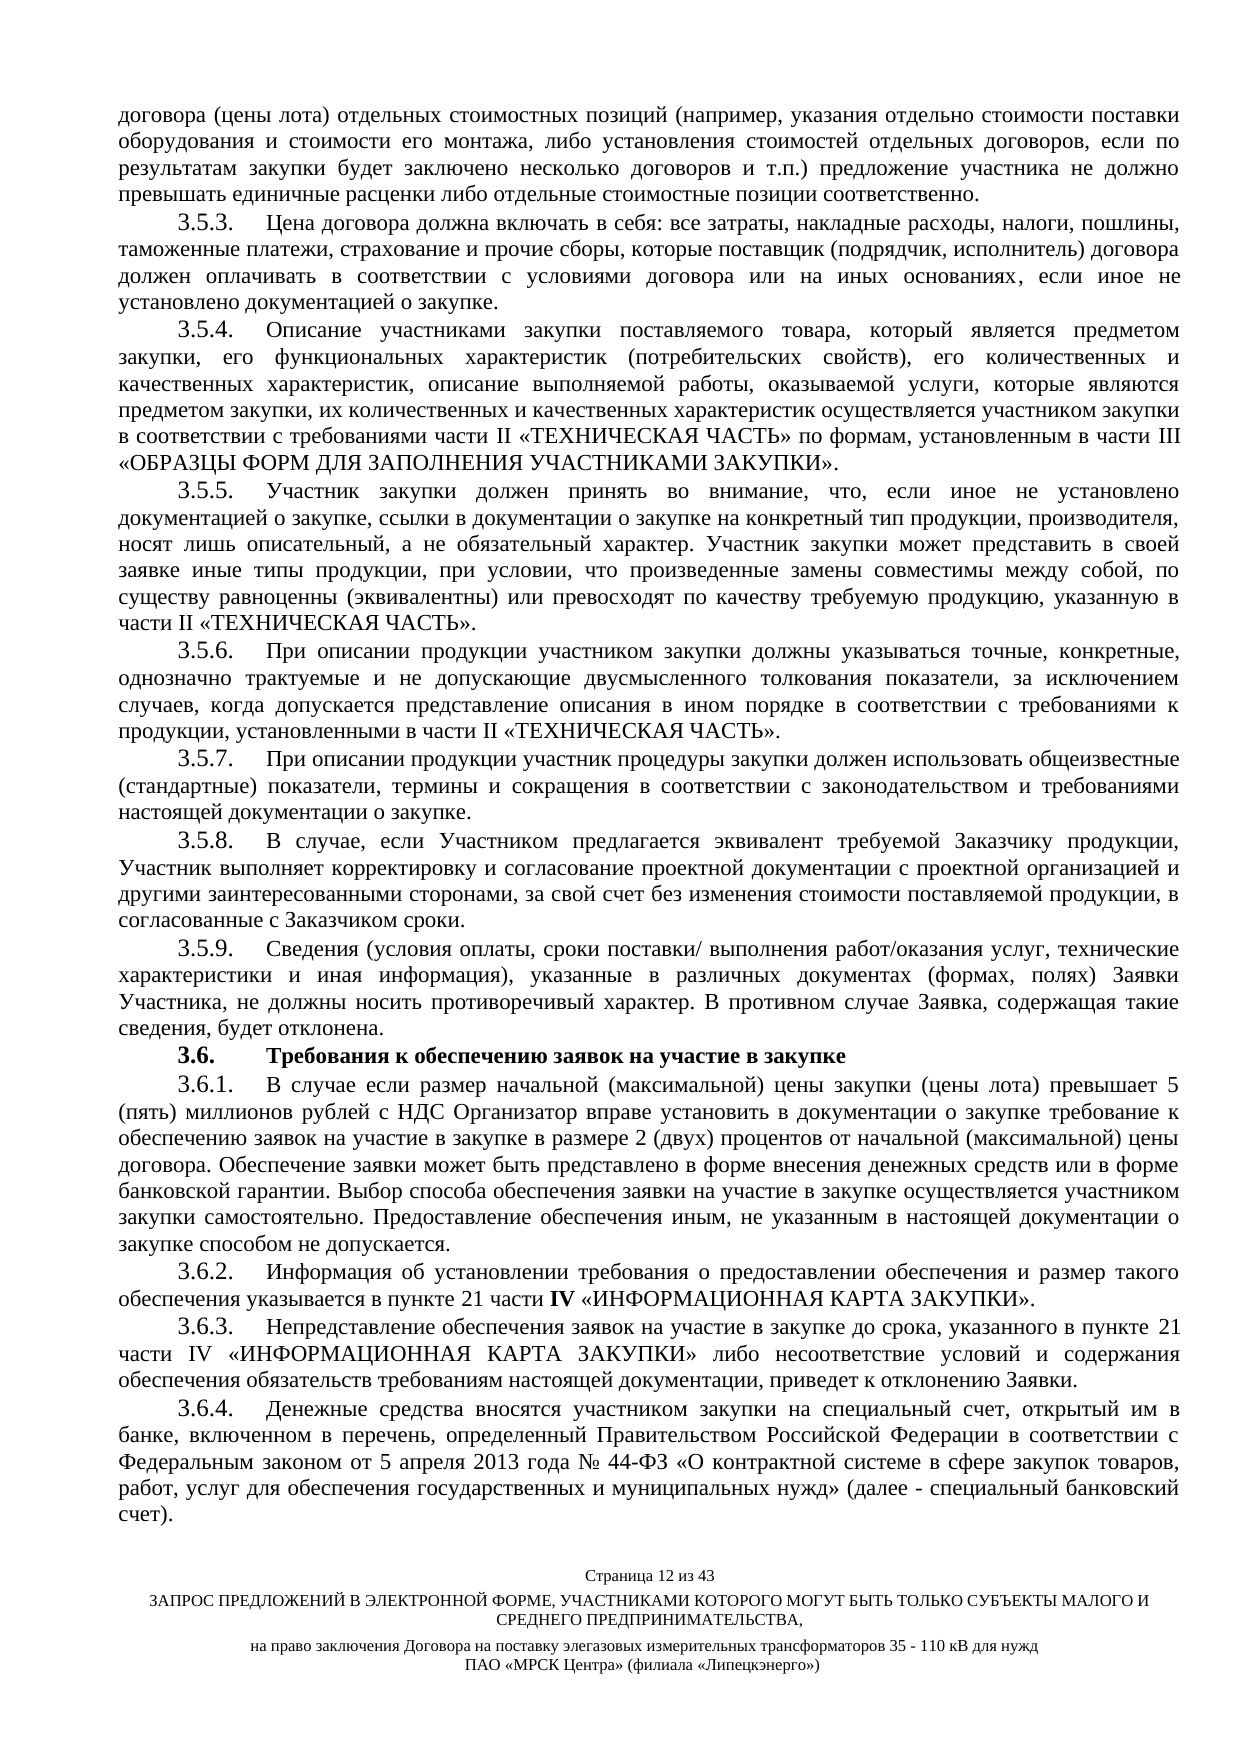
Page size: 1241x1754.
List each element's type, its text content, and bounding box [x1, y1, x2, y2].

subtitle В случае если размер начальной (максимальной) цены закупки (цены лота) превышает 5 (пять) миллионов рублей с НДС Организатор вправе установить в документации о закупке требование к обеспечению заявок на участие в закупке в размере 2 (двух) процентов от начальной (максимальной) цены договора. Обеспечение заявки может быть представлено в форме внесения денежных средств или в форме банковской гарантии. Выбор способа обеспечения заявки на участие в закупке осуществляется участником закупки самостоятельно. Предоставление обеспечения иным, не указанным в настоящей документации о закупке способом не допускается. [118, 1069, 1181, 1256]
subtitle Информация об установлении требования о предоставлении обеспечения и размер такого обеспечения указывается в пункте 21 части IV «ИНФОРМАЦИОННАЯ КАРТА ЗАКУПКИ». [118, 1256, 1181, 1311]
subtitle Непредставление обеспечения заявок на участие в закупке до срока, указанного в пункте 21 части IV «ИНФОРМАЦИОННАЯ КАРТА ЗАКУПКИ» либо несоответствие условий и содержания обеспечения обязательств требованиям настоящей документации, приведет к отклонению Заявки. [118, 1311, 1181, 1393]
subtitle В случае, если Участником предлагается эквивалент требуемой Заказчику продукции, Участник выполняет корректировку и согласование проектной документации с проектной организацией и другими заинтересованными сторонами, за свой счет без изменения стоимости поставляемой продукции, в согласованные с Заказчиком сроки. [118, 825, 1181, 933]
subtitle При описании продукции участником закупки должны указываться точные, конкретные, однозначно трактуемые и не допускающие двусмысленного толкования показатели, за исключением случаев, когда допускается представление описания в ином порядке в соответствии с требованиями к продукции, установленными в части II «ТЕХНИЧЕСКАЯ ЧАСТЬ». [118, 636, 1181, 743]
subtitle Денежные средства вносятся участником закупки на специальный счет, открытый им в банке, включенном в перечень, определенный Правительством Российской Федерации в соответствии с Федеральным законом от 5 апреля 2013 года № 44-ФЗ «О контрактной системе в сфере закупок товаров, работ, услуг для обеспечения государственных и муниципальных нужд» (далее - специальный банковский счет). [118, 1393, 1181, 1527]
subtitle Участник закупки должен принять во внимание, что, если иное не установлено документацией о закупке, ссылки в документации о закупке на конкретный тип продукции, производителя, носят лишь описательный, а не обязательный характер. Участник закупки может представить в своей заявке иные типы продукции, при условии, что произведенные замены совместимы между собой, по существу равноценны (эквивалентны) или превосходят по качеству требуемую продукцию, указанную в части II «ТЕХНИЧЕСКАЯ ЧАСТЬ». [118, 475, 1181, 636]
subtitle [118, 101, 1181, 207]
subtitle Сведения (условия оплаты, сроки поставки/ выполнения работ/оказания услуг, технические характеристики и иная информация), указанные в различных документах (формах, полях) Заявки Участника, не должны носить противоречивый характер. В противном случае Заявка, содержащая такие сведения, будет отклонена. [118, 933, 1181, 1040]
subtitle Требования к обеспечению заявок на участие в закупке [118, 1040, 1181, 1069]
subtitle Цена договора должна включать в себя: все затраты, накладные расходы, налоги, пошлины, таможенные платежи, страхование и прочие сборы, которые поставщик (подрядчик, исполнитель) договора должен оплачивать в соответствии с условиями договора или на иных основаниях, если иное не установлено документацией о закупке. [118, 207, 1181, 314]
subtitle При описании продукции участник процедуры закупки должен использовать общеизвестные (стандартные) показатели, термины и сокращения в соответствии с законодательством и требованиями настоящей документации о закупке. [118, 743, 1181, 825]
subtitle Описание участниками закупки поставляемого товара, который является предметом закупки, его функциональных характеристик (потребительских свойств), его количественных и качественных характеристик, описание выполняемой работы, оказываемой услуги, которые являются предметом закупки, их количественных и качественных характеристик осуществляется участником закупки в соответствии с требованиями части II «ТЕХНИЧЕСКАЯ ЧАСТЬ» по формам, установленным в части III «ОБРАЗЦЫ ФОРМ ДЛЯ ЗАПОЛНЕНИЯ УЧАСТНИКАМИ ЗАКУПКИ». [118, 314, 1181, 475]
